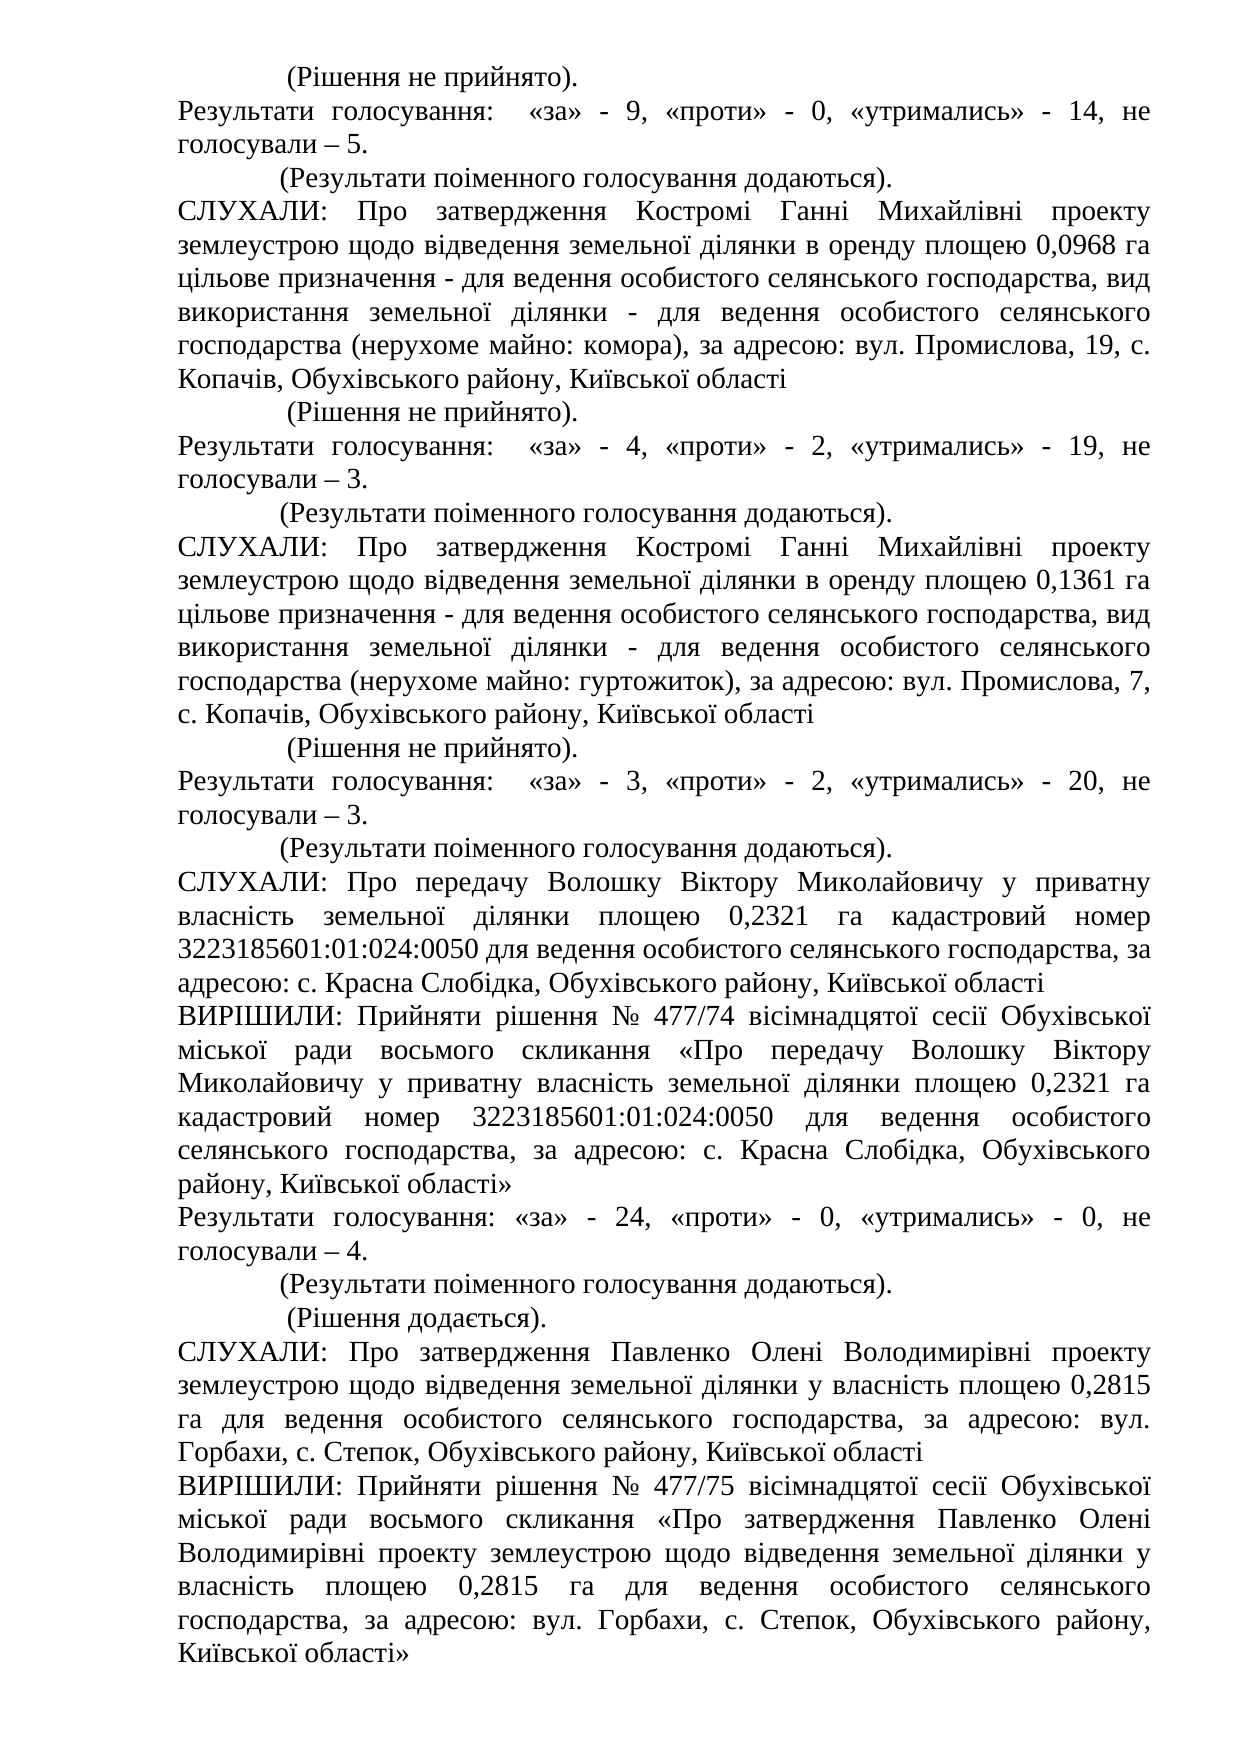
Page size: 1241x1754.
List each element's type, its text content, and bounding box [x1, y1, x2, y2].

subtitle (Результати поіменного голосування додаються). [177, 831, 1152, 864]
subtitle Результати голосування: «за» - 3, «проти» - 2, «утримались» - 20, не голосували – 3. [177, 763, 1152, 831]
subtitle Результати голосування: «за» - 9, «проти» - 0, «утримались» - 14, не голосували – 5. [177, 93, 1152, 160]
subtitle (Рішення не прийнято). [177, 730, 1152, 763]
text ВИРІШИЛИ: Прийняти рішення № 477/75 вісімнадцятої сесії Обухівської міської ради восьмого скликання «Про затвердження Павленко Олені Володимирівні проекту землеустрою щодо відведення земельної ділянки у власність площею 0,2815 га для ведення особистого селянського господарства, за адресою: вул. Горбахи, с. Степок, Обухівського району, Київської області» [177, 1468, 1152, 1669]
subtitle Результати голосування: «за» - 4, «проти» - 2, «утримались» - 19, не голосували – 3. [177, 428, 1152, 495]
subtitle (Рішення додається). [177, 1300, 1152, 1334]
text СЛУХАЛИ: Про затвердження Костромі Ганні Михайлівні проекту землеустрою щодо відведення земельної ділянки в оренду площею 0,1361 га цільове призначення - для ведення особистого селянського господарства, вид використання земельної ділянки - для ведення особистого селянського господарства (нерухоме майно: гуртожиток), за адресою: вул. Промислова, 7, с. Копачів, Обухівського району, Київської області [177, 529, 1152, 730]
subtitle (Рішення не прийнято). [177, 59, 1152, 93]
text ВИРІШИЛИ: Прийняти рішення № 477/74 вісімнадцятої сесії Обухівської міської ради восьмого скликання «Про передачу Волошку Віктору Миколайовичу у приватну власність земельної ділянки площею 0,2321 га кадастровий номер 3223185601:01:024:0050 для ведення особистого селянського господарства, за адресою: с. Красна Слобідка, Обухівського району, Київської області» [177, 998, 1152, 1199]
subtitle (Рішення не прийнято). [177, 394, 1152, 428]
subtitle (Результати поіменного голосування додаються). [177, 160, 1152, 193]
text СЛУХАЛИ: Про затвердження Павленко Олені Володимирівні проекту землеустрою щодо відведення земельної ділянки у власність площею 0,2815 га для ведення особистого селянського господарства, за адресою: вул. Горбахи, с. Степок, Обухівського району, Київської області [177, 1334, 1152, 1468]
text СЛУХАЛИ: Про затвердження Костромі Ганні Михайлівні проекту землеустрою щодо відведення земельної ділянки в оренду площею 0,0968 га цільове призначення - для ведення особистого селянського господарства, вид використання земельної ділянки - для ведення особистого селянського господарства (нерухоме майно: комора), за адресою: вул. Промислова, 19, с. Копачів, Обухівського району, Київської області [177, 193, 1152, 394]
subtitle (Результати поіменного голосування додаються). [177, 1267, 1152, 1300]
subtitle (Результати поіменного голосування додаються). [177, 495, 1152, 529]
subtitle Результати голосування: «за» - 24, «проти» - 0, «утримались» - 0, не голосували – 4. [177, 1199, 1152, 1267]
text СЛУХАЛИ: Про передачу Волошку Віктору Миколайовичу у приватну власність земельної ділянки площею 0,2321 га кадастровий номер 3223185601:01:024:0050 для ведення особистого селянського господарства, за адресою: с. Красна Слобідка, Обухівського району, Київської області [177, 864, 1152, 998]
